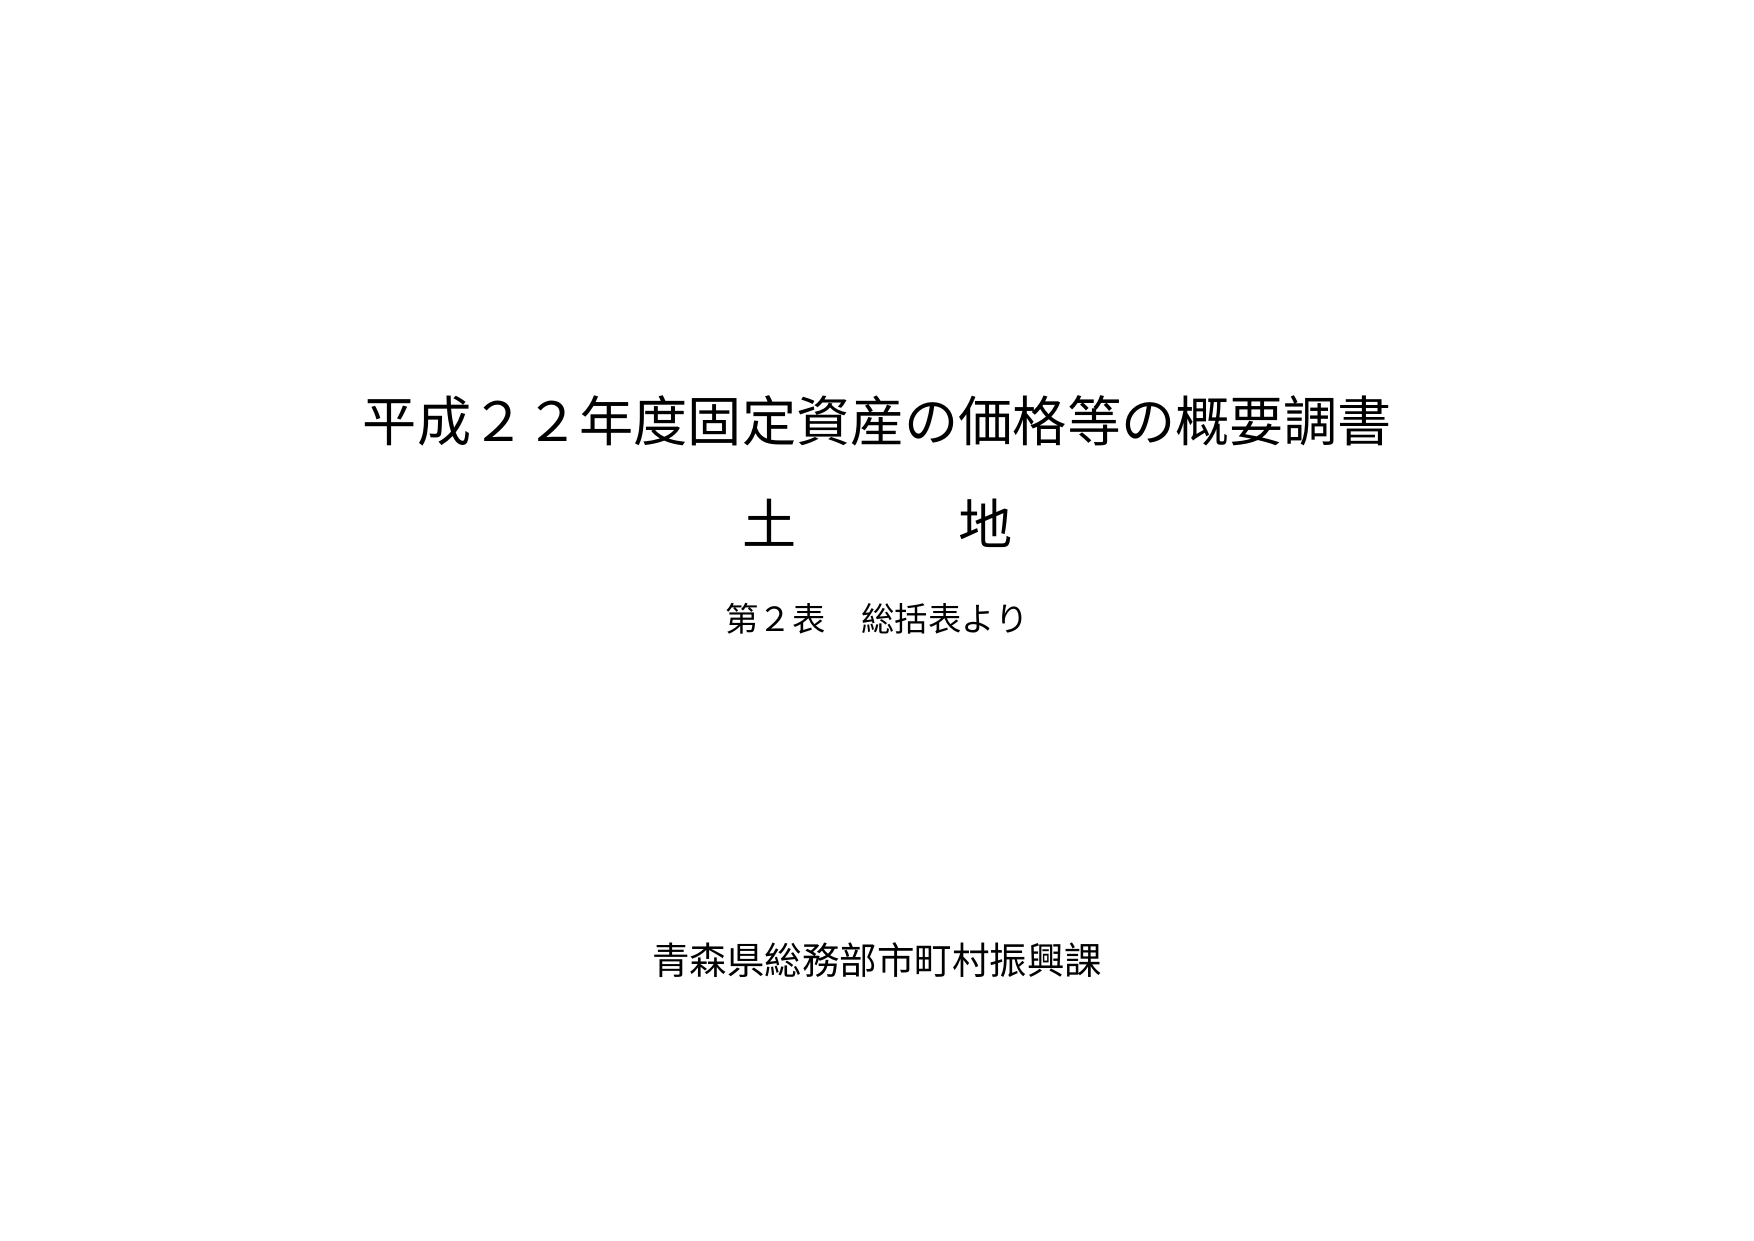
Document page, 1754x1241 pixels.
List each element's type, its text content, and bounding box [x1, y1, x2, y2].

text 第２表 総括表より [98, 596, 1656, 642]
text 土 地 [98, 486, 1656, 560]
text 青森県総務部市町村振興課 [98, 934, 1656, 985]
text 平成２２年度固定資産の価格等の概要調書 [98, 384, 1656, 455]
